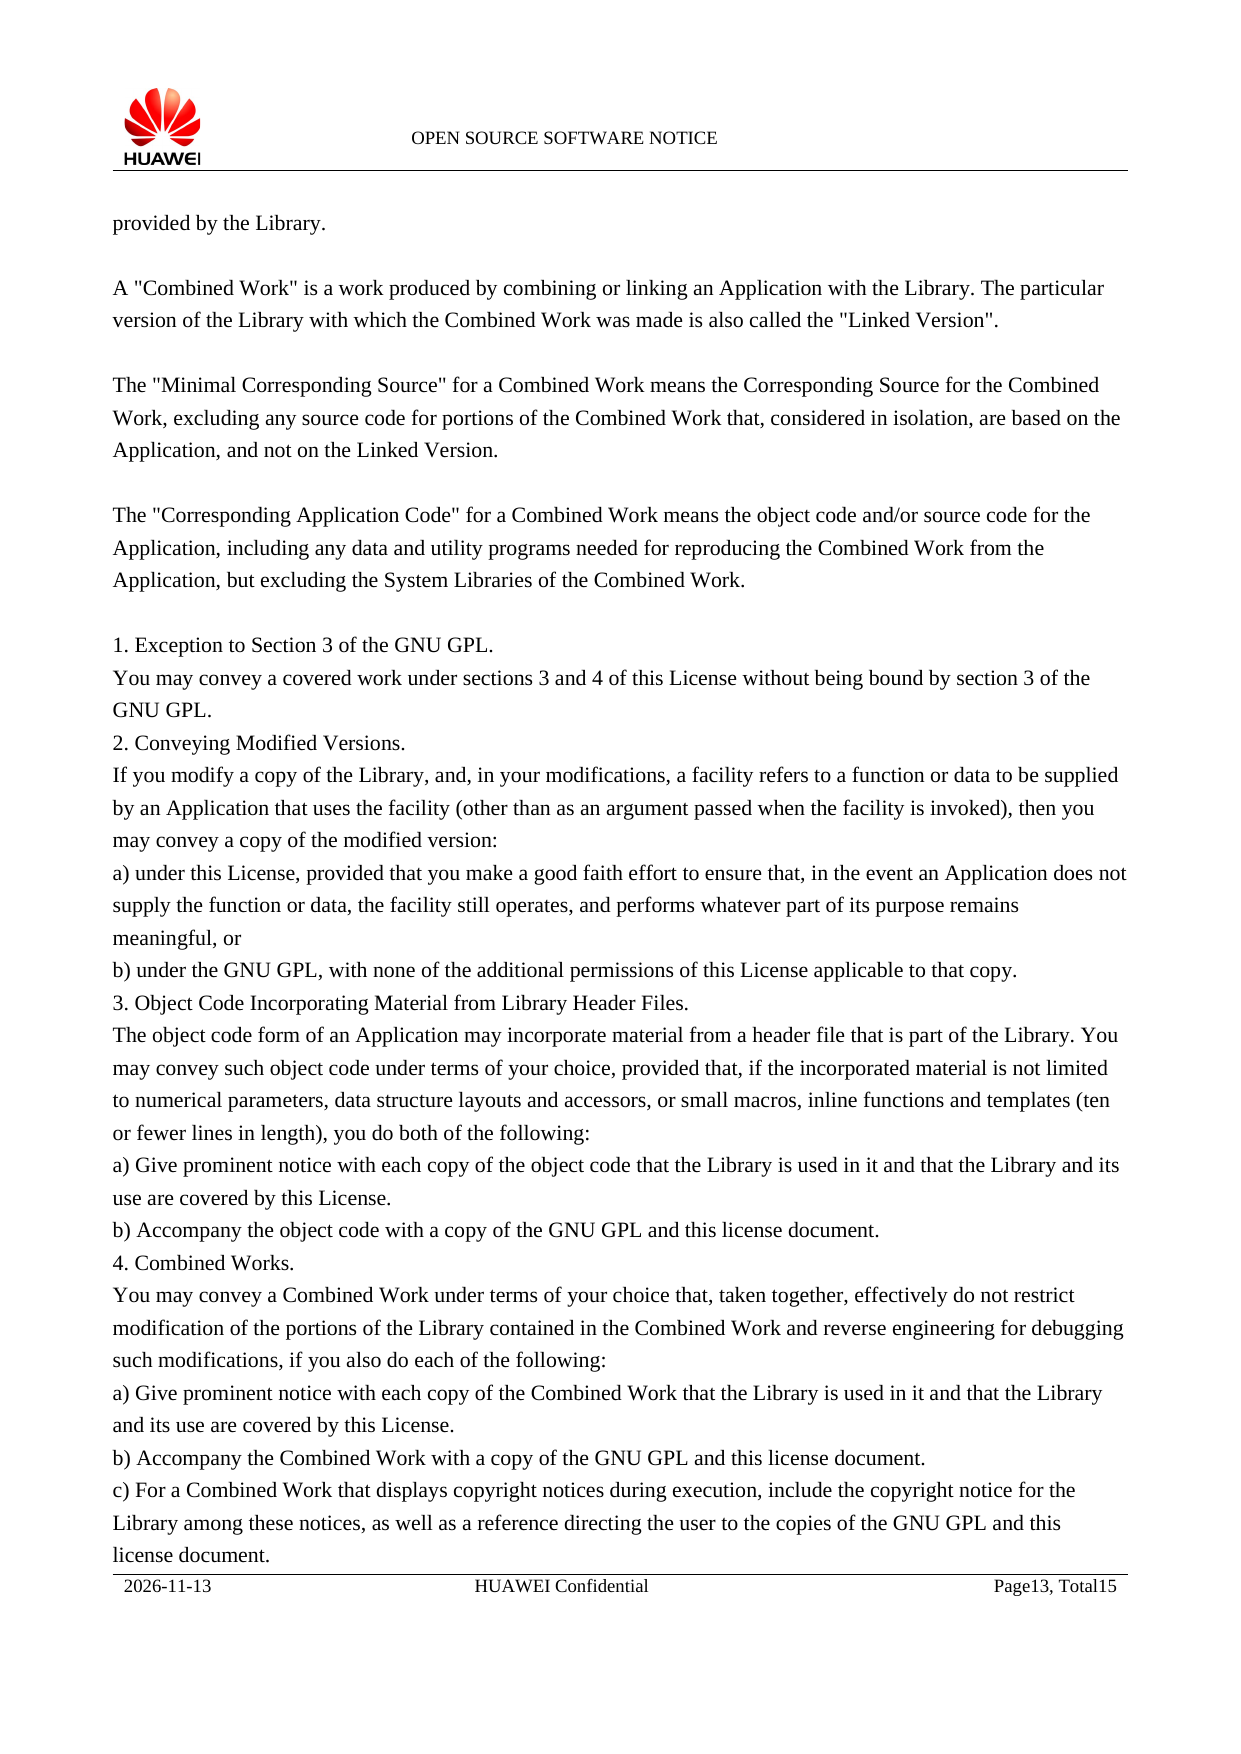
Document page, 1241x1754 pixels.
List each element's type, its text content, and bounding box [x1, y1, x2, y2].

picture [124, 88, 201, 165]
